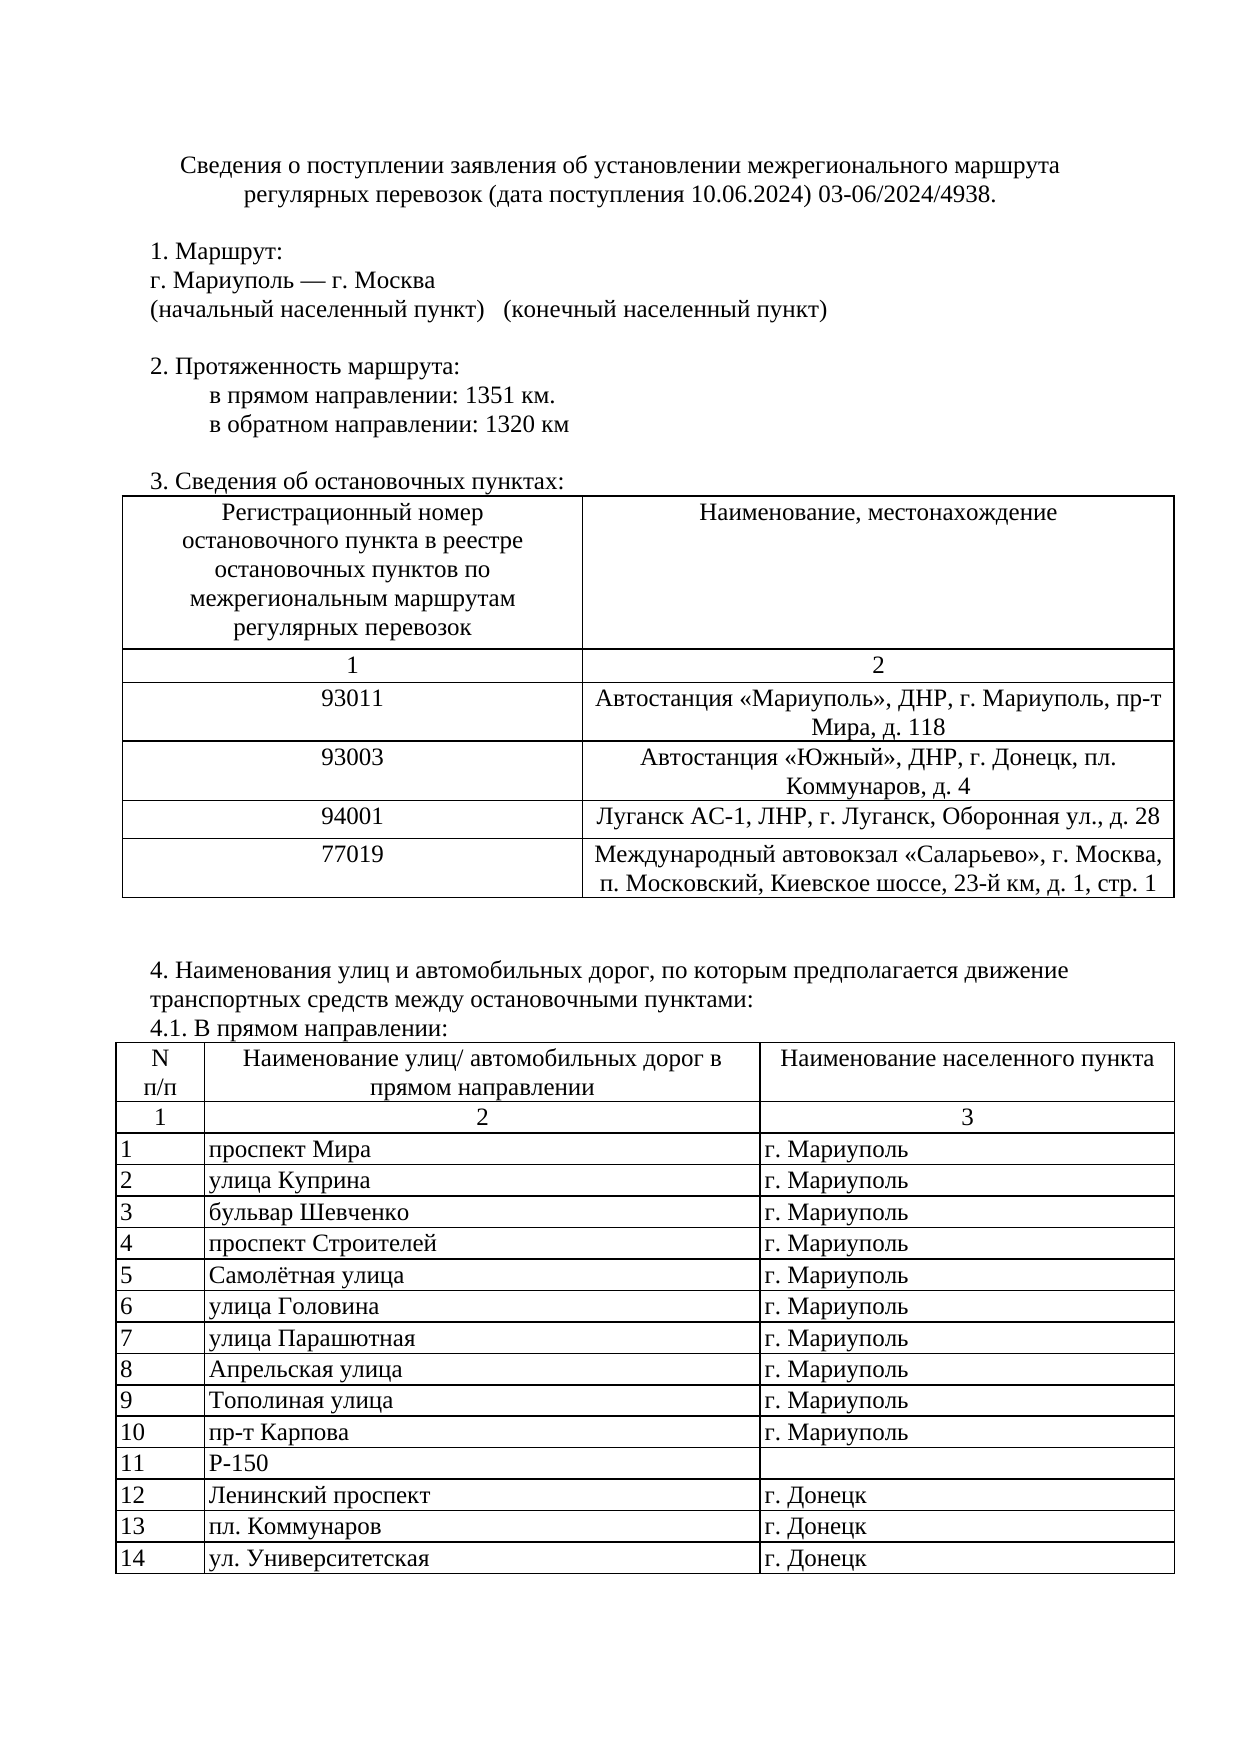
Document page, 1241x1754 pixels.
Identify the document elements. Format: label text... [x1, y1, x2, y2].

table_header N п/п [117, 1043, 204, 1101]
text 1. Маршрут: [150, 236, 1090, 265]
text в обратном направлении: 1320 км [150, 409, 1090, 437]
table_cell 5 [117, 1260, 204, 1289]
table_cell Самолётная улица [205, 1260, 759, 1289]
table_cell 93003 [123, 742, 582, 799]
table_cell 94001 [123, 801, 582, 837]
table_cell г. Мариуполь [761, 1417, 1174, 1447]
table_cell 9 [117, 1386, 204, 1415]
table_cell г. Мариуполь [761, 1260, 1174, 1289]
table_cell улица Головина [205, 1291, 759, 1321]
table_header Наименование населенного пункта [761, 1043, 1174, 1101]
table_cell г. Мариуполь [761, 1386, 1174, 1415]
text Сведения о поступлении заявления об установлении межрегионального маршрута регулярных перевозок (дата поступления 10.06.2024) 03-06/2024/4938. [150, 150, 1090, 207]
table_cell 2 [205, 1102, 759, 1132]
table_cell 8 [117, 1354, 204, 1384]
table_cell Автостанция «Мариуполь», ДНР, г. Мариуполь, пр-т Мира, д. 118 [583, 683, 1173, 740]
table_cell 7 [117, 1323, 204, 1352]
table_cell пл. Коммунаров [205, 1511, 759, 1541]
table_cell 6 [117, 1291, 204, 1321]
table_cell 10 [117, 1417, 204, 1447]
table_cell Тополиная улица [205, 1386, 759, 1415]
table_cell 77019 [123, 839, 582, 896]
text 4. Наименования улиц и автомобильных дорог, по которым предполагается движение транспортных средств между остановочными пунктами: [150, 956, 1090, 1013]
table_cell г. Мариуполь [761, 1354, 1174, 1384]
table_cell Р-150 [205, 1448, 759, 1478]
table_cell проспект Строителей [205, 1228, 759, 1258]
table_cell 1 [123, 650, 582, 681]
text 3. Сведения об остановочных пунктах: [150, 466, 1090, 495]
table_cell г. Мариуполь [761, 1323, 1174, 1352]
text 2. Протяженность маршрута: [150, 351, 1090, 380]
table_cell 2 [117, 1165, 204, 1195]
table_cell Луганск АС-1, ЛНР, г. Луганск, Оборонная ул., д. 28 [583, 801, 1173, 837]
table_cell 2 [583, 650, 1173, 681]
table_cell улица Куприна [205, 1165, 759, 1195]
table_cell г. Мариуполь [761, 1134, 1174, 1164]
table_cell 93011 [123, 683, 582, 740]
table_cell 11 [117, 1448, 204, 1478]
table_cell г. Мариуполь [761, 1291, 1174, 1321]
table_header Наименование улиц/ автомобильных дорог в прямом направлении [205, 1043, 759, 1101]
table_cell 1 [117, 1134, 204, 1164]
text г. Мариуполь — г. Москва [150, 265, 1090, 294]
table_cell г. Мариуполь [761, 1228, 1174, 1258]
text 4.1. В прямом направлении: [150, 1013, 1090, 1042]
table_cell 13 [117, 1511, 204, 1541]
table_cell 14 [117, 1543, 204, 1573]
text (начальный населенный пункт) (конечный населенный пункт) [150, 294, 1090, 322]
table_cell г. Донецк [761, 1480, 1174, 1510]
table_cell 1 [117, 1102, 204, 1132]
table_cell г. Мариуполь [761, 1165, 1174, 1195]
table_header Регистрационный номер остановочного пункта в реестре остановочных пунктов по межрегиональным маршрутам регулярных перевозок [123, 497, 582, 648]
table_cell ул. Университетская [205, 1543, 759, 1573]
table_cell Ленинский проспект [205, 1480, 759, 1510]
table_cell пр-т Карпова [205, 1417, 759, 1447]
table_cell 12 [117, 1480, 204, 1510]
table_cell г. Донецк [761, 1511, 1174, 1541]
table_cell 3 [761, 1102, 1174, 1132]
table_cell бульвар Шевченко [205, 1197, 759, 1227]
table_cell г. Мариуполь [761, 1197, 1174, 1227]
table_cell [761, 1448, 1174, 1478]
table_cell Международный автовокзал «Саларьево», г. Москва, п. Московский, Киевское шоссе, 23-й км, д. 1, стр. 1 [583, 839, 1173, 896]
table_cell 4 [117, 1228, 204, 1258]
table_cell г. Донецк [761, 1543, 1174, 1573]
table_cell 3 [117, 1197, 204, 1227]
table_cell проспект Мира [205, 1134, 759, 1164]
table_header Наименование, местонахождение [583, 497, 1173, 648]
table_cell улица Парашютная [205, 1323, 759, 1352]
text в прямом направлении: 1351 км. [150, 380, 1090, 409]
table_cell Автостанция «Южный», ДНР, г. Донецк, пл. Коммунаров, д. 4 [583, 742, 1173, 799]
table_cell Апрельская улица [205, 1354, 759, 1384]
